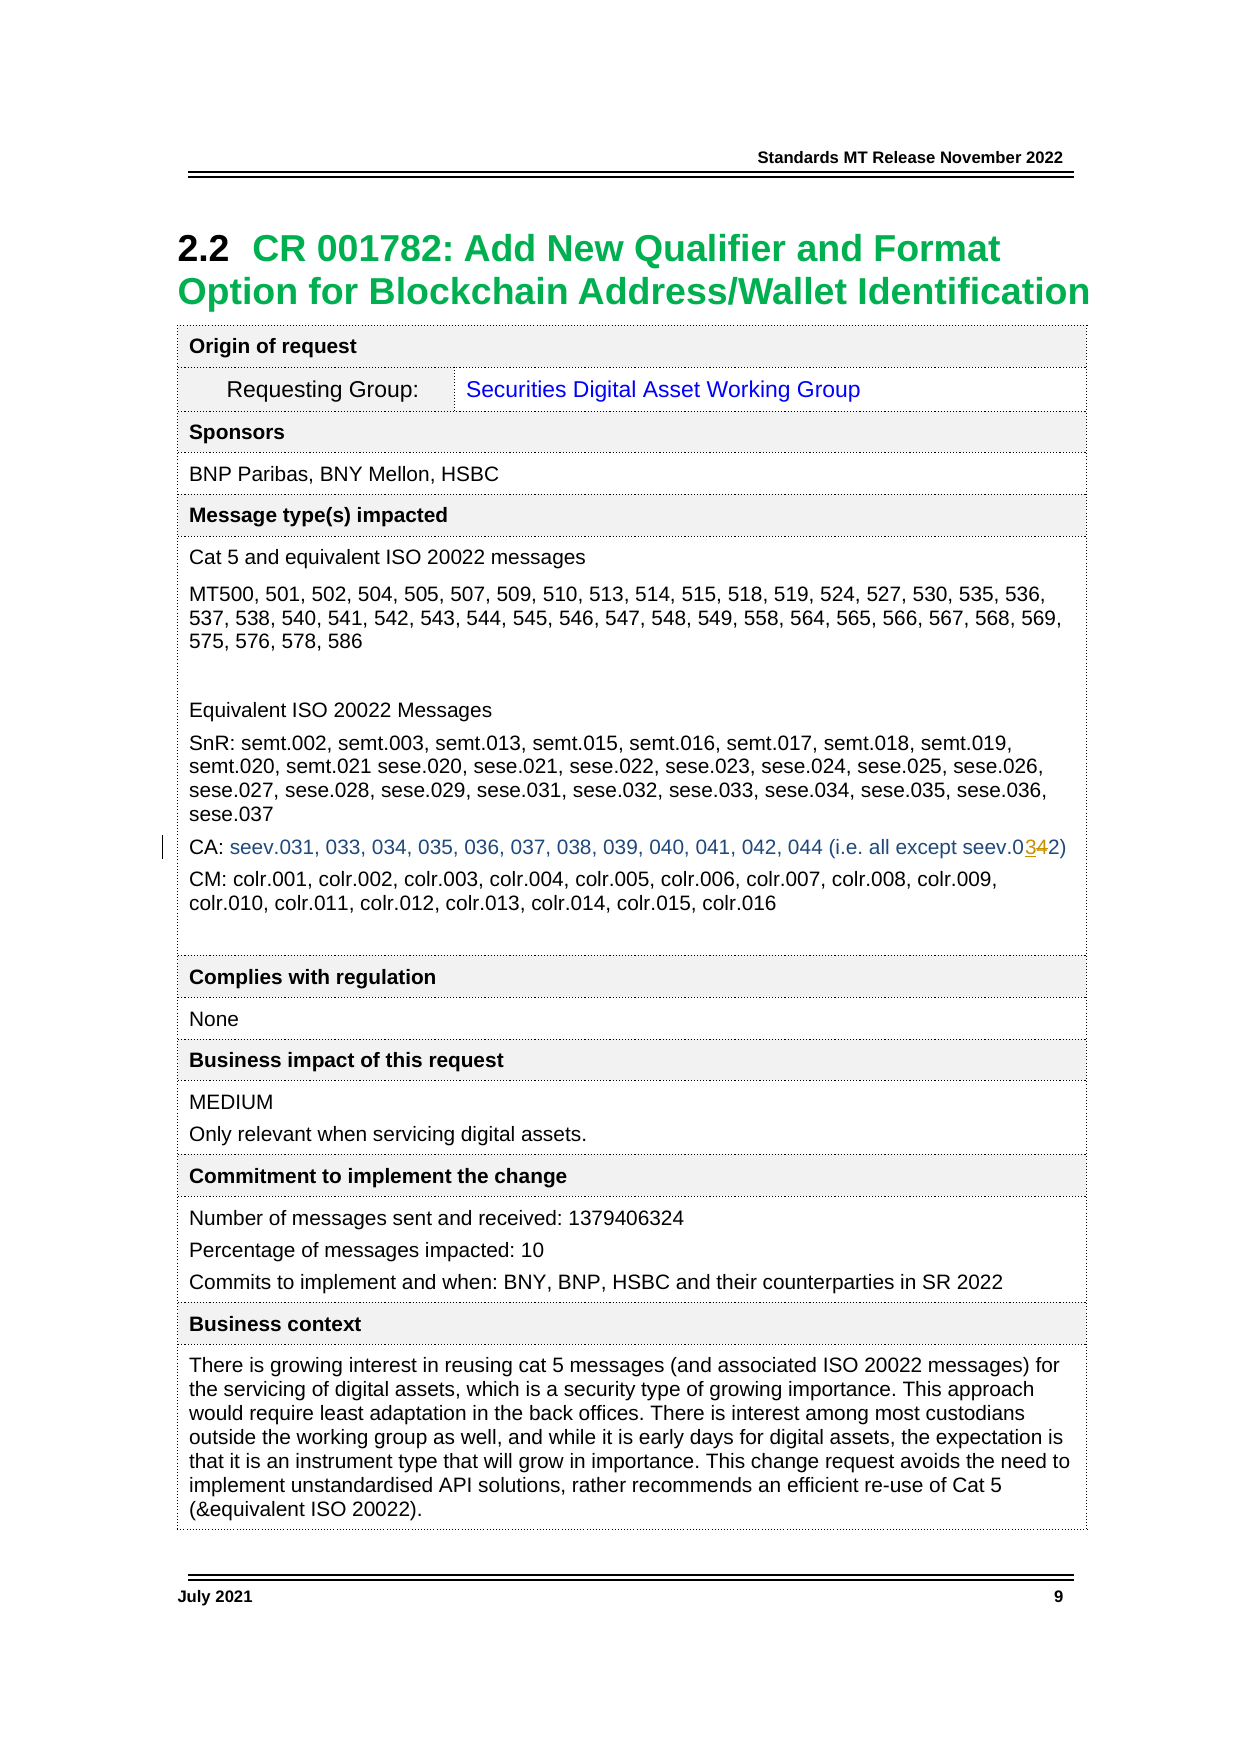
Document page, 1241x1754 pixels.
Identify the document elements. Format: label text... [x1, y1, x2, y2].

table_cell Cat 5 and equivalent ISO 20022 messages MT500, 501, 502, 504, 505, 507, 509, 510, 513, 514, 515, 518, 519, 524, 527, 530, 535, 536, 537, 538, 540, 541, 542, 543, 544, 545, 546, 547, 548, 549, 558, 564, 565, 566, 567, 568, 569, 575, 576, 578, 586 Equivalent ISO 20022 Messages SnR: semt.002, semt.003, semt.013, semt.015, semt.016, semt.017, semt.018, semt.019, semt.020, semt.021 sese.020, sese.021, sese.022, sese.023, sese.024, sese.025, sese.026, sese.027, sese.028, sese.029, sese.031, sese.032, sese.033, sese.034, sese.035, sese.036, sese.037 CA: seev.031, 033, 034, 035, 036, 037, 038, 039, 040, 041, 042, 044 (i.e. all except seev.02) CM: colr.001, colr.002, colr.003, colr.004, colr.005, colr.006, colr.007, colr.008, colr.009, colr.010, colr.011, colr.012, colr.013, colr.014, colr.015, colr.016 [178, 536, 1086, 955]
table_cell Commitment to implement the change [178, 1154, 1086, 1196]
table_cell None [178, 997, 1086, 1039]
subtitle CR 001782: Add New Qualifier and Format Option for Blockchain Address/Wallet Identification [177, 226, 1092, 312]
table_header Origin of request [178, 325, 1086, 367]
table_cell BNP Paribas, BNY Mellon, HSBC [178, 452, 1086, 494]
table_cell Message type(s) impacted [178, 494, 1086, 536]
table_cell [178, 1344, 1086, 1529]
table_cell Business impact of this request [178, 1039, 1086, 1080]
table_cell Requesting Group: [178, 367, 454, 411]
table_cell Securities Digital Asset Working Group [455, 367, 1086, 411]
table_cell Sponsors [178, 411, 1086, 452]
table_cell Business context [178, 1302, 1086, 1344]
table_cell MEDIUM Only relevant when servicing digital assets. [178, 1080, 1086, 1154]
table_cell Complies with regulation [178, 955, 1086, 997]
table_cell Number of messages sent and received: 1379406324 Percentage of messages impacted: 10 Commits to implement and when: BNY, BNP, HSBC and their counterparties in SR 2022 [178, 1196, 1086, 1302]
